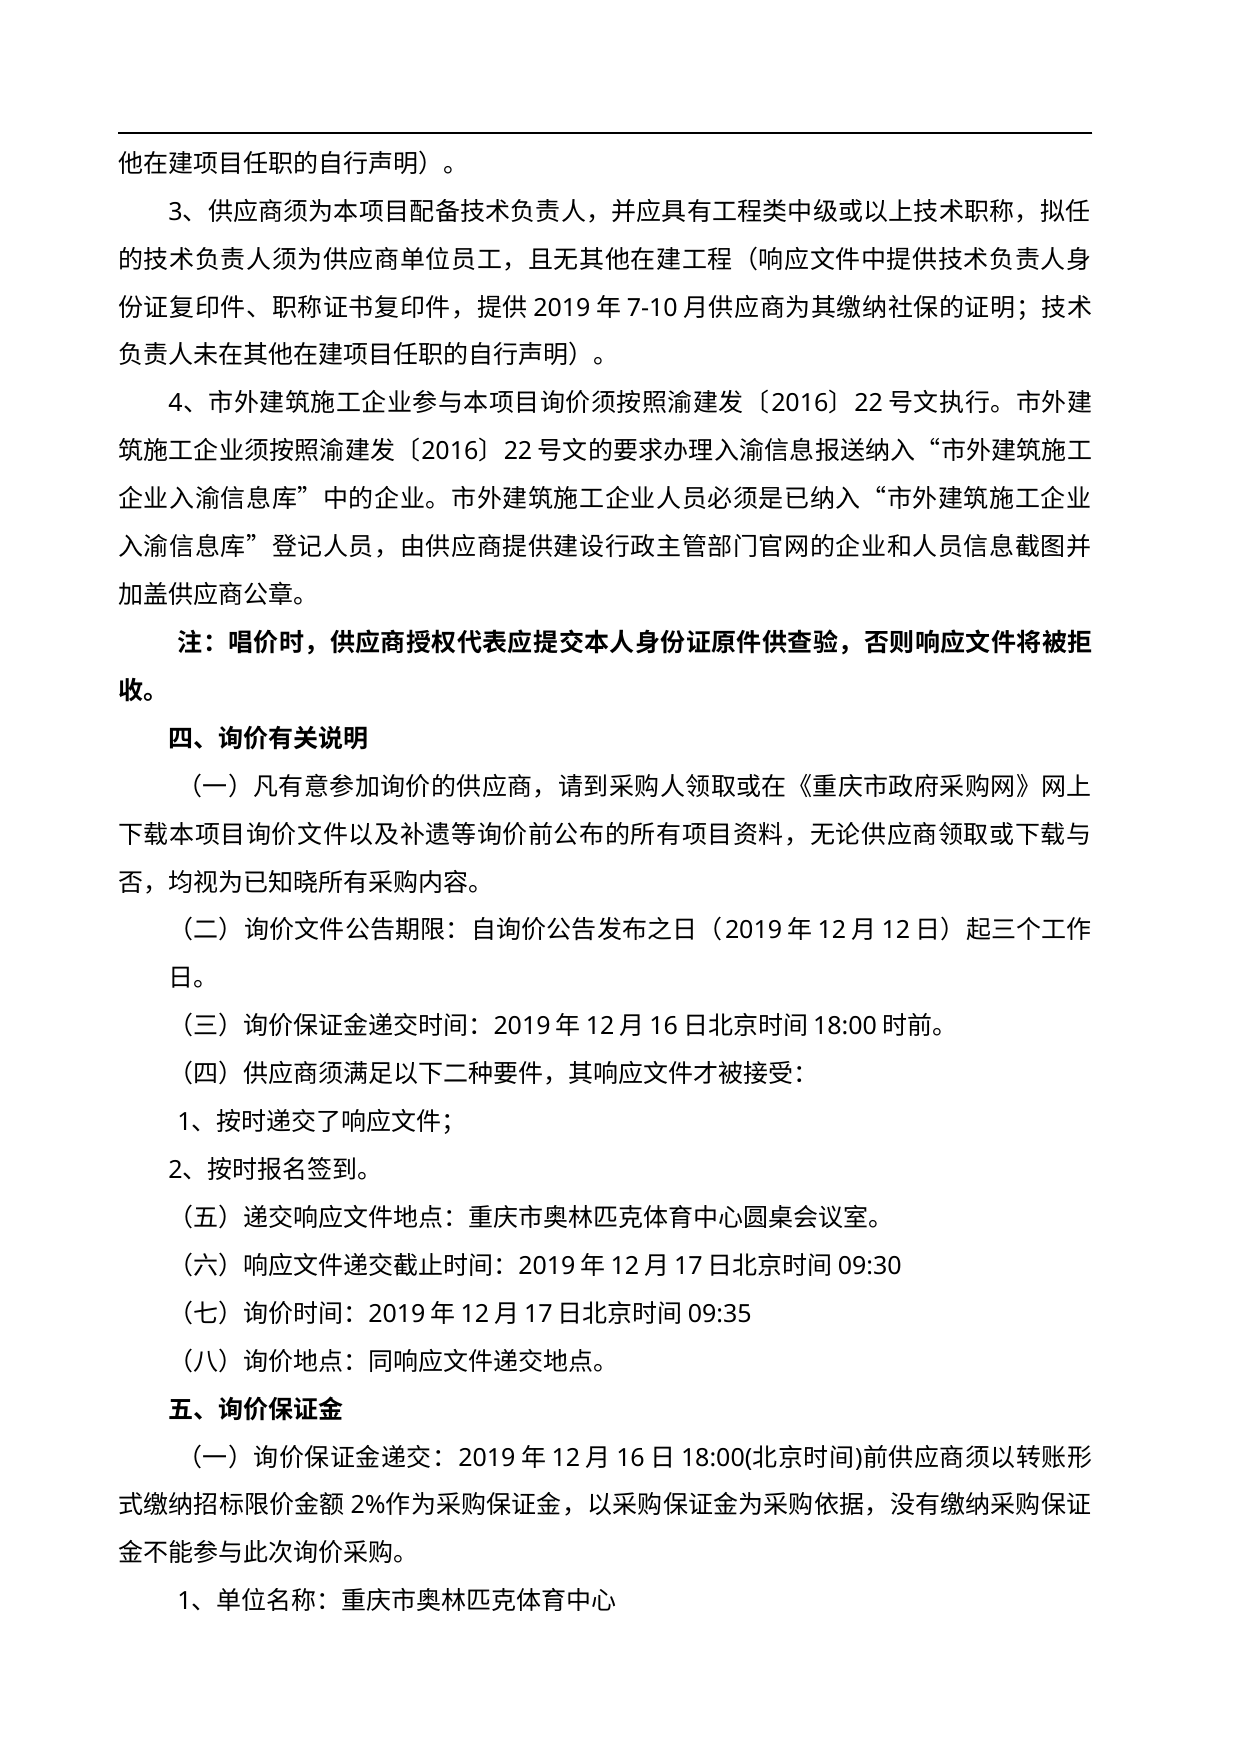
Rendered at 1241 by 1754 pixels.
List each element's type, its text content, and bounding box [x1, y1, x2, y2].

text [118, 134, 1092, 182]
text （三）询价保证金递交时间：2019年12月16日北京时间18:00时前。 [168, 996, 1092, 1044]
text （五）递交响应文件地点：重庆市奥林匹克体育中心圆桌会议室。 [118, 1188, 1092, 1236]
text 1、单位名称：重庆市奥林匹克体育中心 [118, 1571, 1092, 1619]
text 4、市外建筑施工企业参与本项目询价须按照渝建发〔2016〕22号文执行。市外建筑施工企业须按照渝建发〔2016〕22号文的要求办理入渝信息报送纳入“市外建筑施工企业入渝信息库”中的企业。市外建筑施工企业人员必须是已纳入“市外建筑施工企业入渝信息库”登记人员，由供应商提供建设行政主管部门官网的企业和人员信息截图并加盖供应商公章。 [118, 373, 1092, 613]
text 1、按时递交了响应文件； [118, 1092, 1092, 1140]
text （七）询价时间：2019年12月17日北京时间09:35 [118, 1284, 1092, 1332]
text 注：唱价时，供应商授权代表应提交本人身份证原件供查验，否则响应文件将被拒收。 [118, 613, 1092, 709]
text （一）询价保证金递交：2019年12月16日18:00(北京时间)前供应商须以转账形式缴纳招标限价金额2%作为采购保证金，以采购保证金为采购依据，没有缴纳采购保证金不能参与此次询价采购。 [118, 1428, 1092, 1571]
subtitle 四、询价有关说明 [118, 709, 1092, 757]
text 2、按时报名签到。 [118, 1140, 1092, 1188]
text （二）询价文件公告期限：自询价公告发布之日（2019年12月12日）起三个工作日。 [168, 901, 1092, 996]
subtitle 五、询价保证金 [118, 1380, 1092, 1428]
text 3、供应商须为本项目配备技术负责人，并应具有工程类中级或以上技术职称，拟任的技术负责人须为供应商单位员工，且无其他在建工程（响应文件中提供技术负责人身份证复印件、职称证书复印件，提供2019年7-10月供应商为其缴纳社保的证明；技术负责人未在其他在建项目任职的自行声明）。 [118, 182, 1092, 373]
text （一）凡有意参加询价的供应商，请到采购人领取或在《重庆市政府采购网》网上下载本项目询价文件以及补遗等询价前公布的所有项目资料，无论供应商领取或下载与否，均视为已知晓所有采购内容。 [118, 757, 1092, 901]
text （四）供应商须满足以下二种要件，其响应文件才被接受： [118, 1044, 1092, 1092]
text （八）询价地点：同响应文件递交地点。 [118, 1332, 1092, 1380]
text （六）响应文件递交截止时间：2019年12月17日北京时间09:30 [118, 1236, 1092, 1284]
